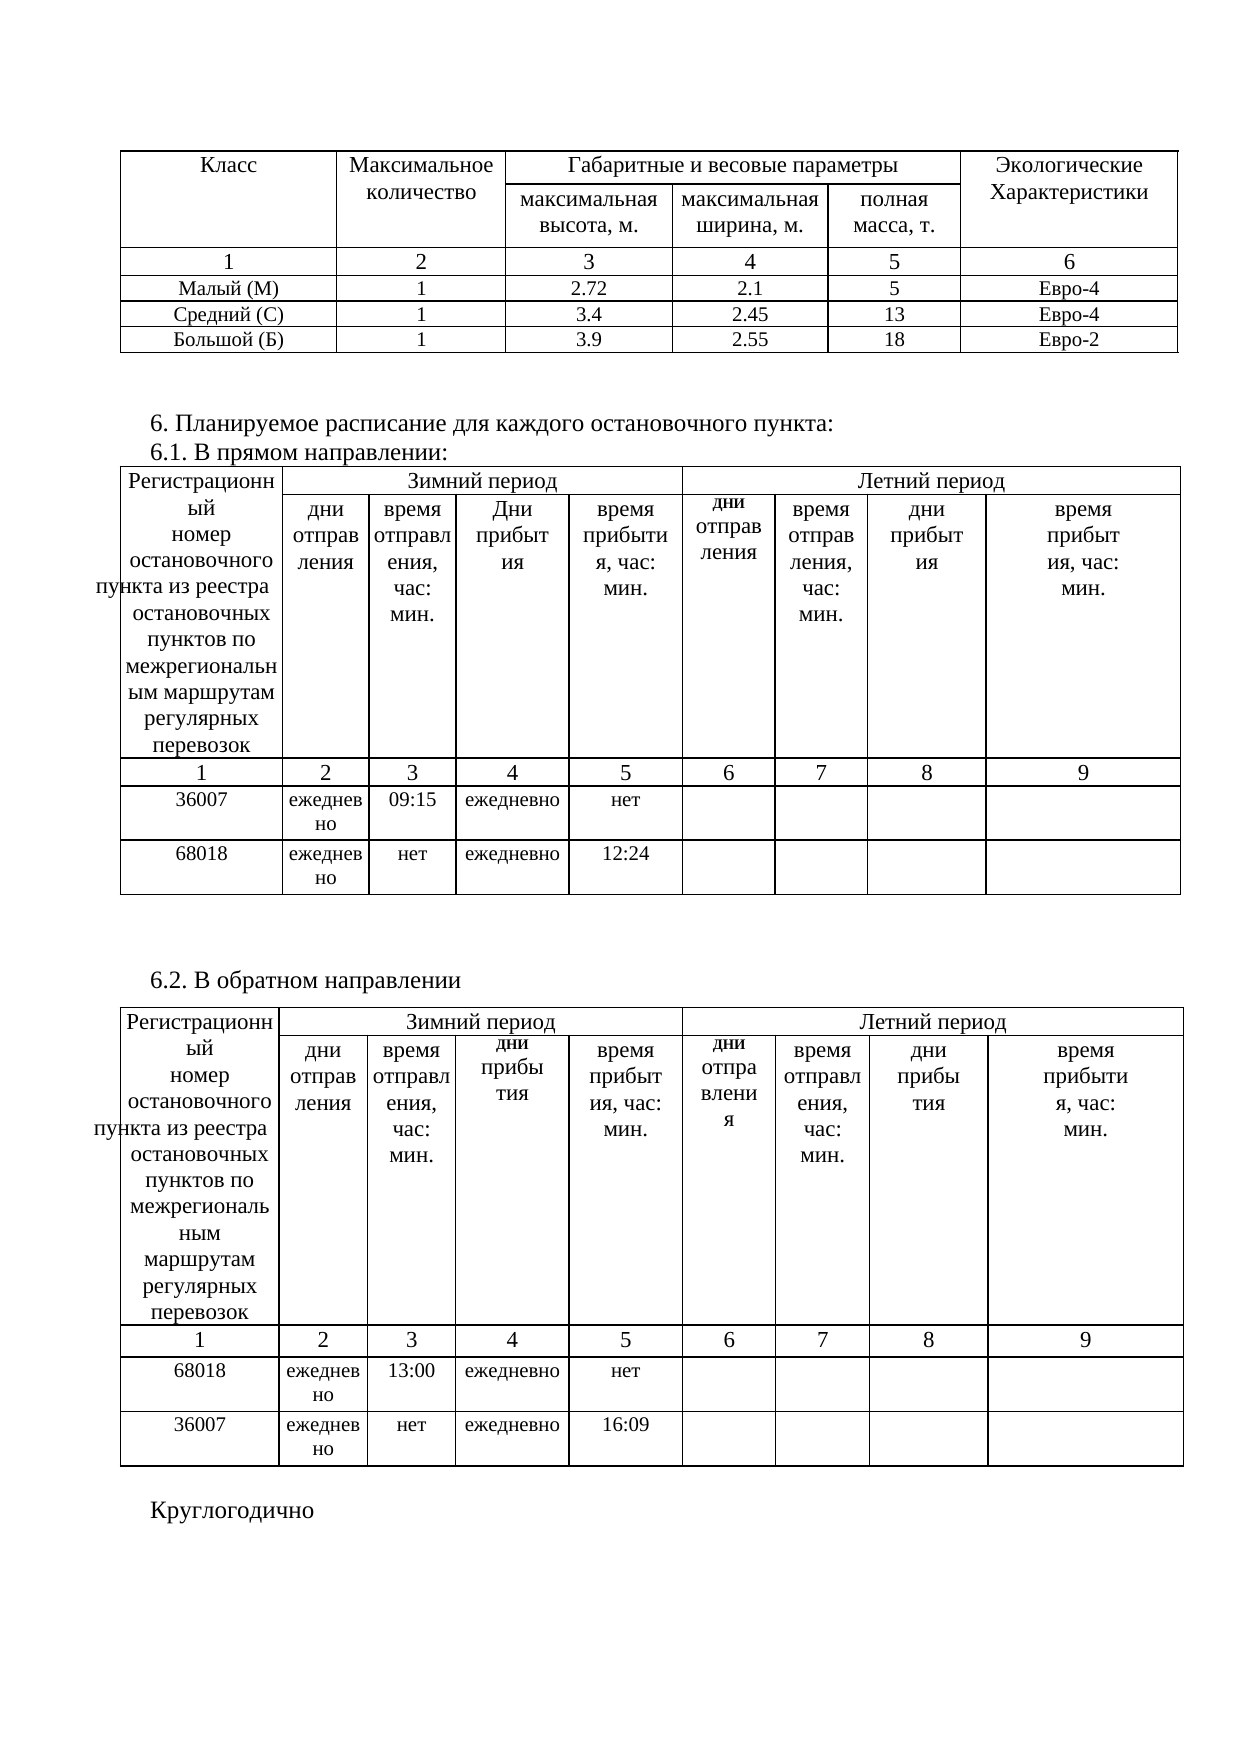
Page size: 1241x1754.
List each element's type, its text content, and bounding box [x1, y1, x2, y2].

table_cell 3 [370, 759, 455, 785]
table_cell ДНИ отправ ления [683, 495, 774, 757]
table_cell 8 [870, 1326, 987, 1356]
table_header Регистрационный номер остановочного пункта из реестра остановочных пунктов по межрегиональным маршрутам регулярных перевозок [121, 467, 282, 757]
table_cell [683, 1358, 775, 1411]
table_cell ежедневно [280, 1358, 367, 1411]
table_cell 6 [683, 759, 774, 785]
table_cell время прибыти я, час: мин. [570, 495, 682, 757]
table_cell 1 [337, 276, 505, 300]
table_cell 1 [337, 327, 505, 351]
table_cell 2.1 [673, 276, 827, 300]
table_cell 9 [989, 1326, 1183, 1356]
table_cell ежедневно [457, 787, 568, 839]
table_cell 5 [570, 1326, 682, 1356]
table_cell 1 [121, 759, 282, 785]
table_cell 8 [868, 759, 985, 785]
table_cell время отправл ения, час: мин. [370, 495, 455, 757]
table_header Габаритные и весовые параметры [506, 152, 960, 183]
table_cell 36007 [121, 1412, 278, 1465]
table_cell 2 [280, 1326, 367, 1356]
table_cell 6 [683, 1326, 775, 1356]
text 6. Планируемое расписание для каждого остановочного пункта: [150, 408, 1090, 437]
table_cell 12:24 [570, 841, 682, 894]
table_cell нет [370, 841, 455, 894]
table_cell [868, 841, 985, 894]
table_cell 36007 [121, 787, 282, 839]
table_cell Евро-4 [961, 276, 1177, 300]
table_cell 13:00 [368, 1358, 455, 1411]
table_cell ежедневно [280, 1412, 367, 1465]
table_cell время отправл ения, час: мин. [368, 1036, 455, 1324]
table_cell 4 [456, 1326, 568, 1356]
table_cell 3.4 [506, 302, 672, 326]
table_cell [776, 787, 867, 839]
table_cell ежедневно [283, 787, 368, 839]
text 6.2. В обратном направлении [150, 965, 1090, 994]
table_cell 9 [987, 759, 1180, 785]
table_header Регистрационный номер остановочного пункта из реестра остановочных пунктов по межрегиональным маршрутам регулярных перевозок [121, 1008, 278, 1324]
table_cell Средний (С) [121, 302, 336, 326]
table_cell 5 [570, 759, 682, 785]
table_cell 7 [776, 1326, 869, 1356]
table_cell Евро-4 [961, 302, 1177, 326]
table_cell максимальная ширина, м. [673, 185, 827, 247]
table_cell ежедневно [456, 1358, 568, 1411]
table_cell [776, 1412, 869, 1465]
table_header Класс [121, 152, 336, 247]
table_cell время прибыт ия, час: мин. [570, 1036, 682, 1324]
table_cell ДНИ отпра влени я [683, 1036, 775, 1324]
table_cell время отправ ления, час: мин. [776, 495, 867, 757]
table_cell 68018 [121, 841, 282, 894]
table_cell ежедневно [456, 1412, 568, 1465]
table_cell ежедневно [457, 841, 568, 894]
table_cell Большой (Б) [121, 327, 336, 351]
table_cell Дни прибыт ия [457, 495, 568, 757]
table_cell [870, 1358, 987, 1411]
table_cell дни прибы тия [870, 1036, 987, 1324]
table_cell [868, 787, 985, 839]
table_cell 6 [961, 248, 1177, 274]
table_cell [683, 787, 774, 839]
table_cell нет [570, 787, 682, 839]
table_cell ДНИ прибы тия [456, 1036, 568, 1324]
table_cell 1 [121, 248, 336, 274]
table_cell нет [570, 1358, 682, 1411]
table_cell 4 [673, 248, 827, 274]
table_cell [989, 1358, 1183, 1411]
table_cell 68018 [121, 1358, 278, 1411]
table_cell полная масса, т. [829, 185, 960, 247]
table_cell дни прибыт ия [868, 495, 985, 757]
table_cell нет [368, 1412, 455, 1465]
table_cell 2 [283, 759, 368, 785]
table_header Летний период [683, 1008, 1183, 1034]
table_cell время отправл ения, час: мин. [776, 1036, 869, 1324]
table_cell 5 [829, 248, 960, 274]
table_cell Евро-2 [961, 327, 1177, 351]
table_cell [989, 1412, 1183, 1465]
table_cell 1 [121, 1326, 278, 1356]
table_cell 7 [776, 759, 867, 785]
table_cell 4 [457, 759, 568, 785]
table_cell 3.9 [506, 327, 672, 351]
table_cell 13 [829, 302, 960, 326]
table_cell ежедневно [283, 841, 368, 894]
table_cell 3 [368, 1326, 455, 1356]
table_cell 1 [337, 302, 505, 326]
table_cell [776, 841, 867, 894]
text Круглогодично [150, 1495, 1090, 1524]
table_cell 09:15 [370, 787, 455, 839]
table_cell [987, 841, 1180, 894]
table_cell 2.45 [673, 302, 827, 326]
table_cell 2.55 [673, 327, 827, 351]
table_header Зимний период [280, 1008, 682, 1034]
table_cell время прибыти я, час: мин. [989, 1036, 1183, 1324]
table_cell 3 [506, 248, 672, 274]
table_cell дни отправ ления [283, 495, 368, 757]
table_cell [776, 1358, 869, 1411]
table_cell 2 [337, 248, 505, 274]
table_header Зимний период [283, 467, 682, 493]
table_cell [683, 841, 774, 894]
table_header Экологические Характеристики [961, 152, 1177, 247]
table_cell Малый (М) [121, 276, 336, 300]
table_cell время прибыт ия, час: мин. [987, 495, 1180, 757]
table_cell дни отправ ления [280, 1036, 367, 1324]
table_cell 2.72 [506, 276, 672, 300]
table_cell [683, 1412, 775, 1465]
text 6.1. В прямом направлении: [150, 437, 1090, 466]
table_cell [987, 787, 1180, 839]
table_header Максимальное количество [337, 152, 505, 247]
table_header Летний период [683, 467, 1180, 493]
table_cell 18 [829, 327, 960, 351]
table_cell максимальная высота, м. [506, 185, 672, 247]
table_cell 16:09 [570, 1412, 682, 1465]
table_cell [870, 1412, 987, 1465]
table_cell 5 [829, 276, 960, 300]
